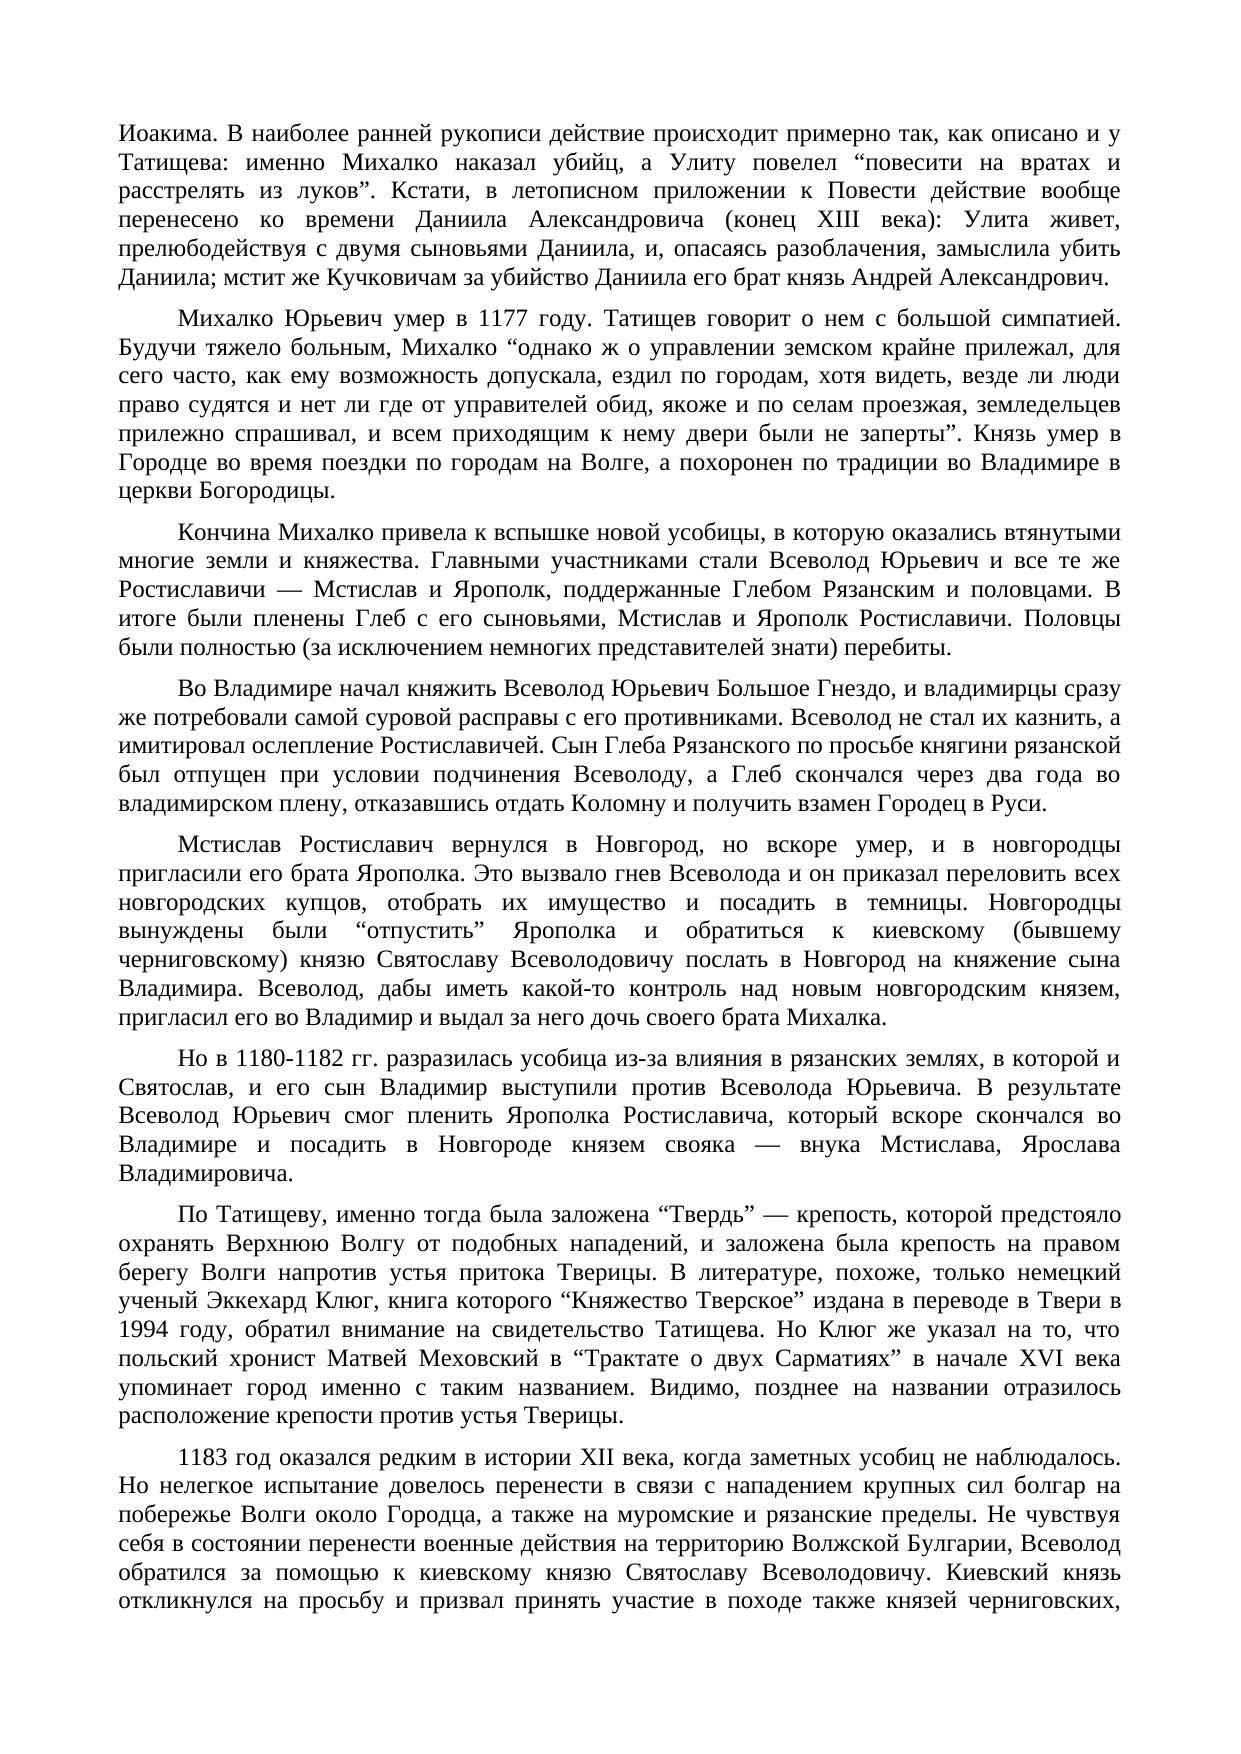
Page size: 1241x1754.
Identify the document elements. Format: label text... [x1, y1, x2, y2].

text Во Владимире начал княжить Всеволод Юрьевич Большое Гнездо, и владимирцы сразу же потребовали самой суровой расправы с его противниками. Всеволод не стал их казнить, а имитировал ослепление Ростиславичей. Сын Глеба Рязанского по просьбе княгини рязанской был отпущен при условии подчинения Всеволоду, а Глеб скончался через два года во владимирском плену, отказавшись отдать Коломну и получить взамен Городец в Руси. [118, 673, 1122, 817]
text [118, 1442, 1122, 1614]
text Михалко Юрьевич умер в 1177 году. Татищев говорит о нем с большой симпатией. Будучи тяжело больным, Михалко “однако ж о управлении земском крайне прилежал, для сего часто, как ему возможность допускала, ездил по городам, хотя видеть, везде ли люди право судятся и нет ли где от управителей обид, якоже и по селам проезжая, земледельцев прилежно спрашивал, и всем приходящим к нему двери были не заперты”. Князь умер в Городце во время поездки по городам на Волге, а похоронен по традиции во Владимире в церкви Богородицы. [118, 303, 1122, 504]
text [118, 118, 1122, 291]
text Мстислав Ростиславич вернулся в Новгород, но вскоре умер, и в новгородцы пригласили его брата Ярополка. Это вызвало гнев Всеволода и он приказал переловить всех новгородских купцов, отобрать их имущество и посадить в темницы. Новгородцы вынуждены были “отпустить” Ярополка и обратиться к киевскому (бывшему черниговскому) князю Святославу Всеволодовичу послать в Новгород на княжение сына Владимира. Всеволод, дабы иметь какой-то контроль над новым новгородским князем, пригласил его во Владимир и выдал за него дочь своего брата Михалка. [118, 829, 1122, 1031]
text По Татищеву, именно тогда была заложена “Твердь” — крепость, которой предстояло охранять Верхнюю Волгу от подобных нападений, и заложена была крепость на правом берегу Волги напротив устья притока Тверицы. В литературе, похоже, только немецкий ученый Эккехард Клюг, книга которого “Княжество Тверское” издана в переводе в Твери в 1994 году, обратил внимание на свидетельство Татищева. Но Клюг же указал на то, что польский хронист Матвей Меховский в “Трактате о двух Сарматиях” в начале XVI века упоминает город именно с таким названием. Видимо, позднее на названии отразилось расположение крепости против устья Тверицы. [118, 1199, 1122, 1429]
text Но в 1180-1182 гг. разразилась усобица из-за влияния в рязанских землях, в которой и Святослав, и его сын Владимир выступили против Всеволода Юрьевича. В результате Всеволод Юрьевич смог пленить Ярополка Ростиславича, который вскоре скончался во Владимире и посадить в Новгороде князем свояка — внука Мстислава, Ярослава Владимировича. [118, 1043, 1122, 1187]
text Кончина Михалко привела к вспышке новой усобицы, в которую оказались втянутыми многие земли и княжества. Главными участниками стали Всеволод Юрьевич и все те же Ростиславичи — Мстислав и Ярополк, поддержанные Глебом Рязанским и половцами. В итоге были пленены Глеб с его сыновьями, Мстислав и Ярополк Ростиславичи. Половцы были полностью (за исключением немногих представителей знати) перебиты. [118, 517, 1122, 661]
